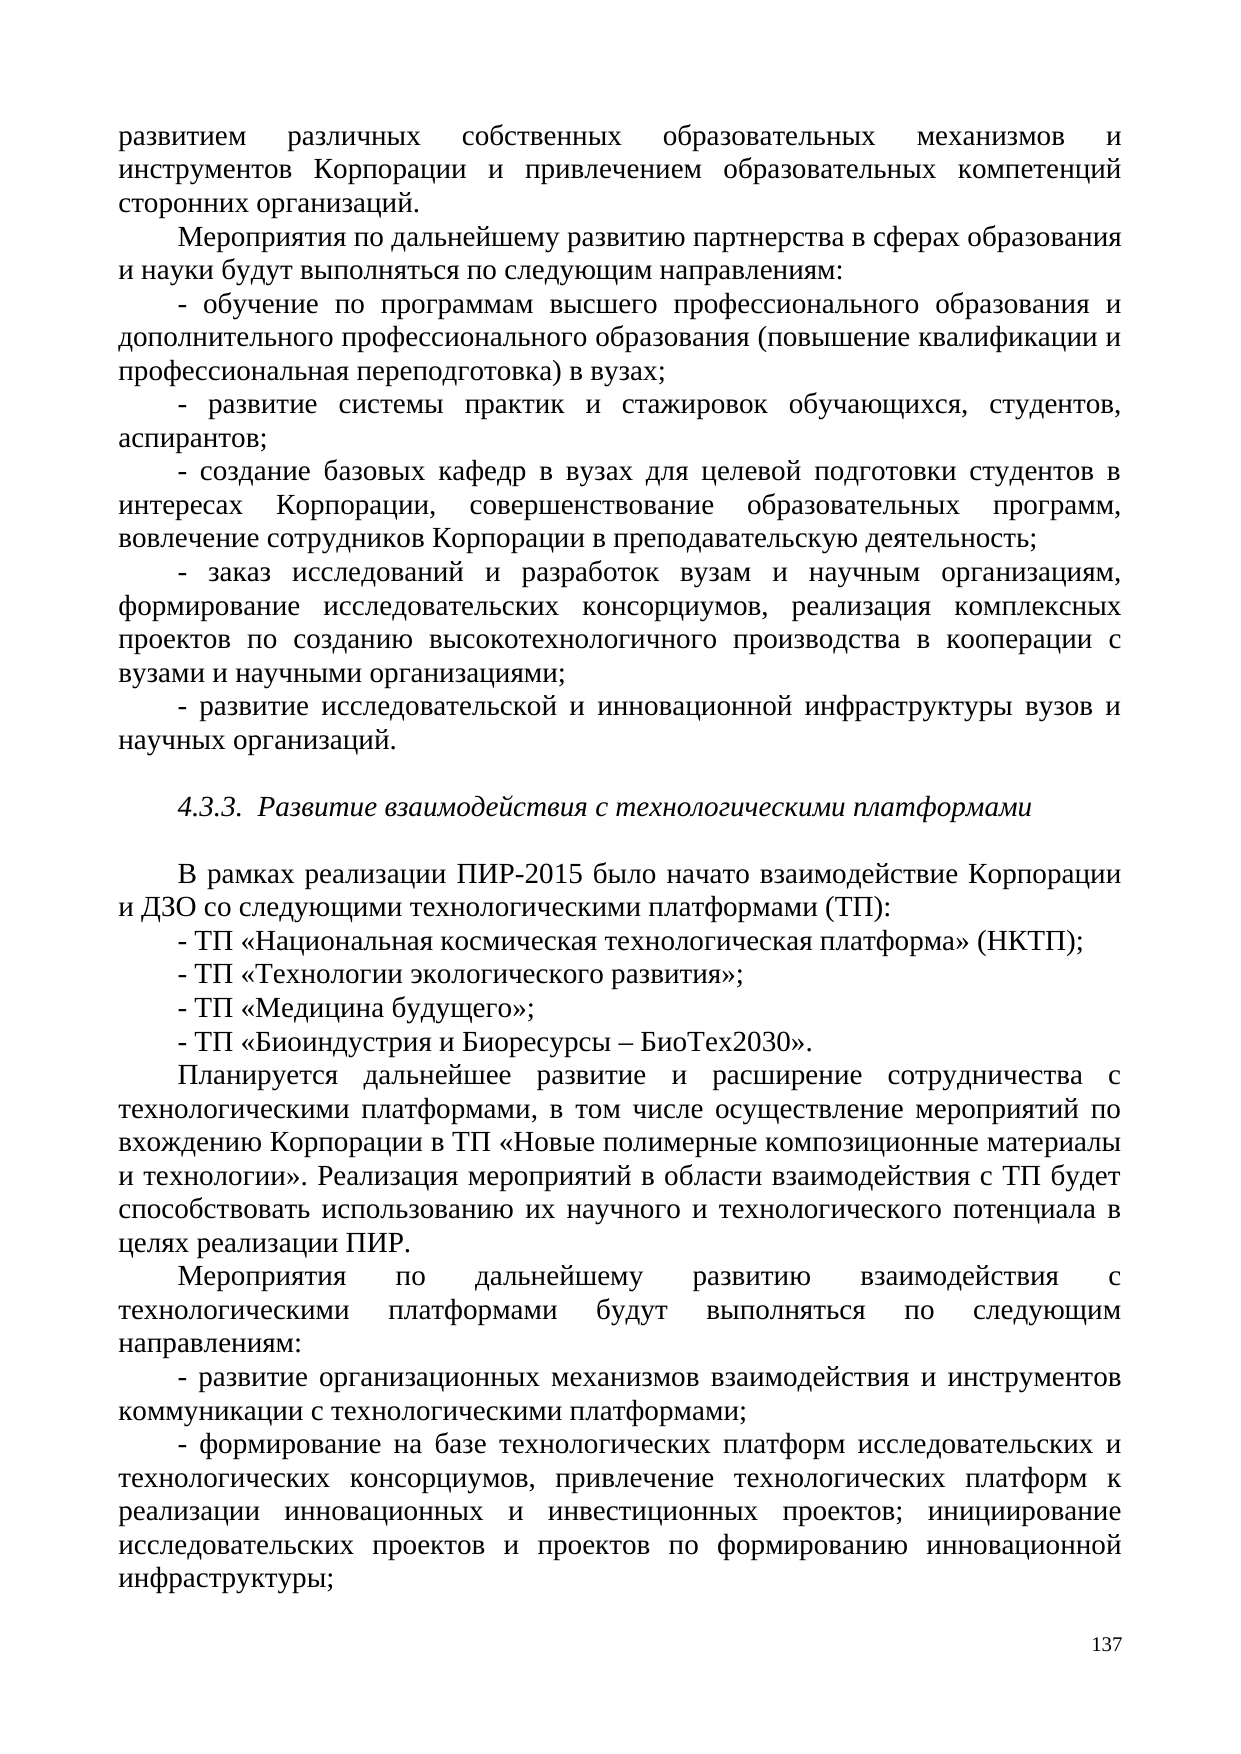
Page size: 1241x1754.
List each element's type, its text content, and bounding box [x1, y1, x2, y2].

text Мероприятия по дальнейшему развитию партнерства в сферах образования и науки будут выполняться по следующим направлениям: [118, 219, 1122, 286]
text - развитие исследовательской и инновационной инфраструктуры вузов и научных организаций. [118, 688, 1122, 755]
text - ТП «Медицина будущего»; [118, 990, 1122, 1024]
text - формирование на базе технологических платформ исследовательских и технологических консорциумов, привлечение технологических платформ к реализации инновационных и инвестиционных проектов; инициирование исследовательских проектов и проектов по формированию инновационной инфраструктуры; [118, 1426, 1122, 1594]
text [118, 118, 1122, 219]
text - заказ исследований и разработок вузам и научным организациям, формирование исследовательских консорциумов, реализация комплексных проектов по созданию высокотехнологичного производства в кооперации с вузами и научными организациями; [118, 554, 1122, 688]
text - создание базовых кафедр в вузах для целевой подготовки студентов в интересах Корпорации, совершенствование образовательных программ, вовлечение сотрудников Корпорации в преподавательскую деятельность; [118, 453, 1122, 554]
text 4.3.3. Развитие взаимодействия с технологическими платформами [118, 789, 1122, 822]
text - ТП «Биоиндустрия и Биоресурсы – БиоТех2030». [118, 1024, 1122, 1057]
text - развитие системы практик и стажировок обучающихся, студентов, аспирантов; [118, 386, 1122, 453]
text Мероприятия по дальнейшему развитию взаимодействия с технологическими платформами будут выполняться по следующим направлениям: [118, 1258, 1122, 1359]
text Планируется дальнейшее развитие и расширение сотрудничества с технологическими платформами, в том числе осуществление мероприятий по вхождению Корпорации в ТП «Новые полимерные композиционные материалы и технологии». Реализация мероприятий в области взаимодействия с ТП будет способствовать использованию их научного и технологического потенциала в целях реализации ПИР. [118, 1057, 1122, 1258]
text - ТП «Технологии экологического развития»; [118, 957, 1122, 990]
text В рамках реализации ПИР-2015 было начато взаимодействие Корпорации и ДЗО со следующими технологическими платформами (ТП): [118, 856, 1122, 923]
text - ТП «Национальная космическая технологическая платформа» (НКТП); [118, 923, 1122, 957]
text - обучение по программам высшего профессионального образования и дополнительного профессионального образования (повышение квалификации и профессиональная переподготовка) в вузах; [118, 286, 1122, 386]
text - развитие организационных механизмов взаимодействия и инструментов коммуникации с технологическими платформами; [118, 1359, 1122, 1426]
